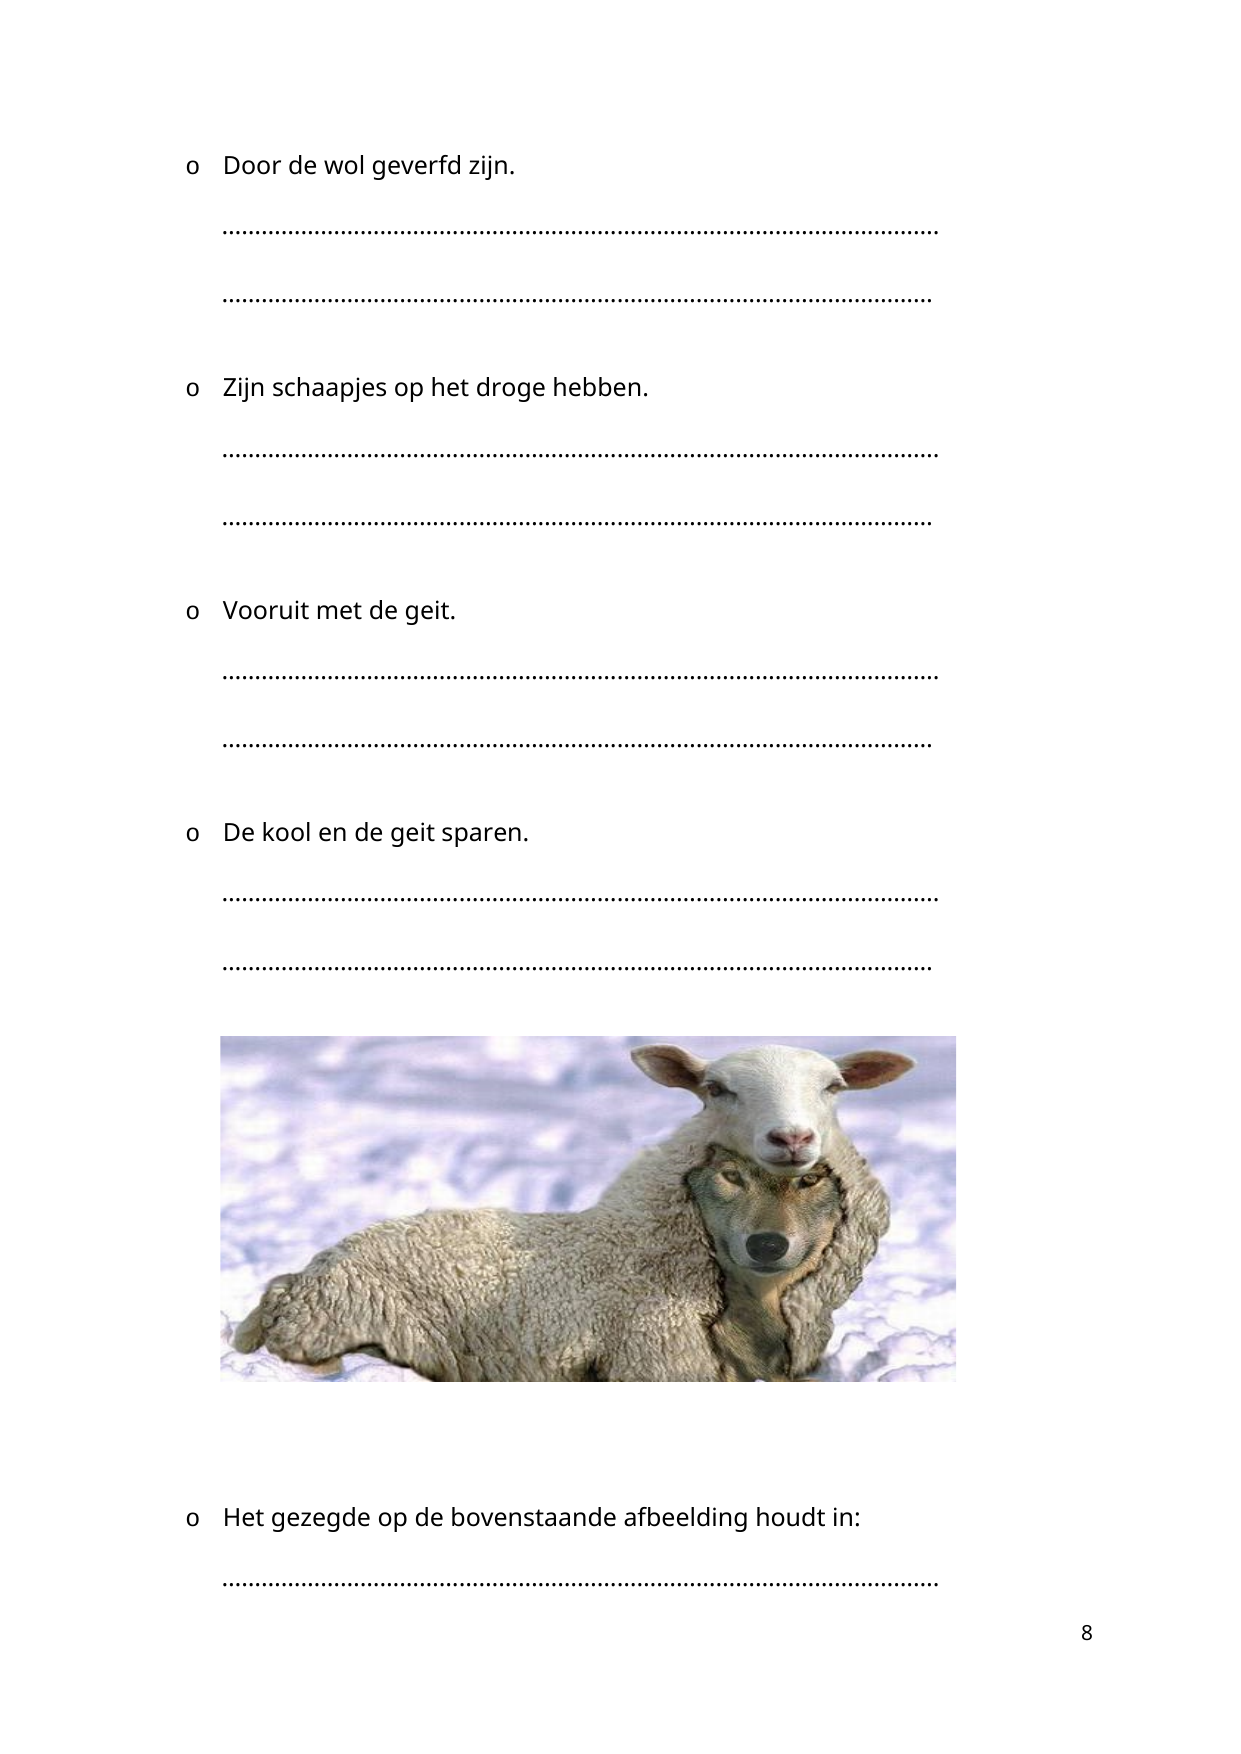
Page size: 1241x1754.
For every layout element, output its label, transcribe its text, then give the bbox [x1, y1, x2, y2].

list De kool en de geit sparen. [185, 815, 1093, 849]
text ………………………………………………………………………………………………. [148, 653, 1093, 687]
text ………………………………………………………………………………………………. [148, 875, 1093, 909]
text ………………………………………………………………………………………………. [148, 1559, 1093, 1593]
text ………………………………………………………………………………………………. [148, 430, 1093, 464]
text ……………………………………………………………………………………………… [148, 943, 1093, 977]
list Zijn schaapjes op het droge hebben. [185, 370, 1093, 404]
list Het gezegde op de bovenstaande afbeelding houdt in: [185, 1499, 1093, 1533]
text ………………………………………………………………………………………………. [148, 208, 1093, 242]
text ……………………………………………………………………………………………… [148, 498, 1093, 532]
list Door de wol geverfd zijn. [185, 148, 1093, 182]
picture [220, 1036, 957, 1382]
text ……………………………………………………………………………………………… [148, 276, 1093, 310]
text ……………………………………………………………………………………………… [148, 721, 1093, 755]
list Vooruit met de geit. [185, 592, 1093, 627]
